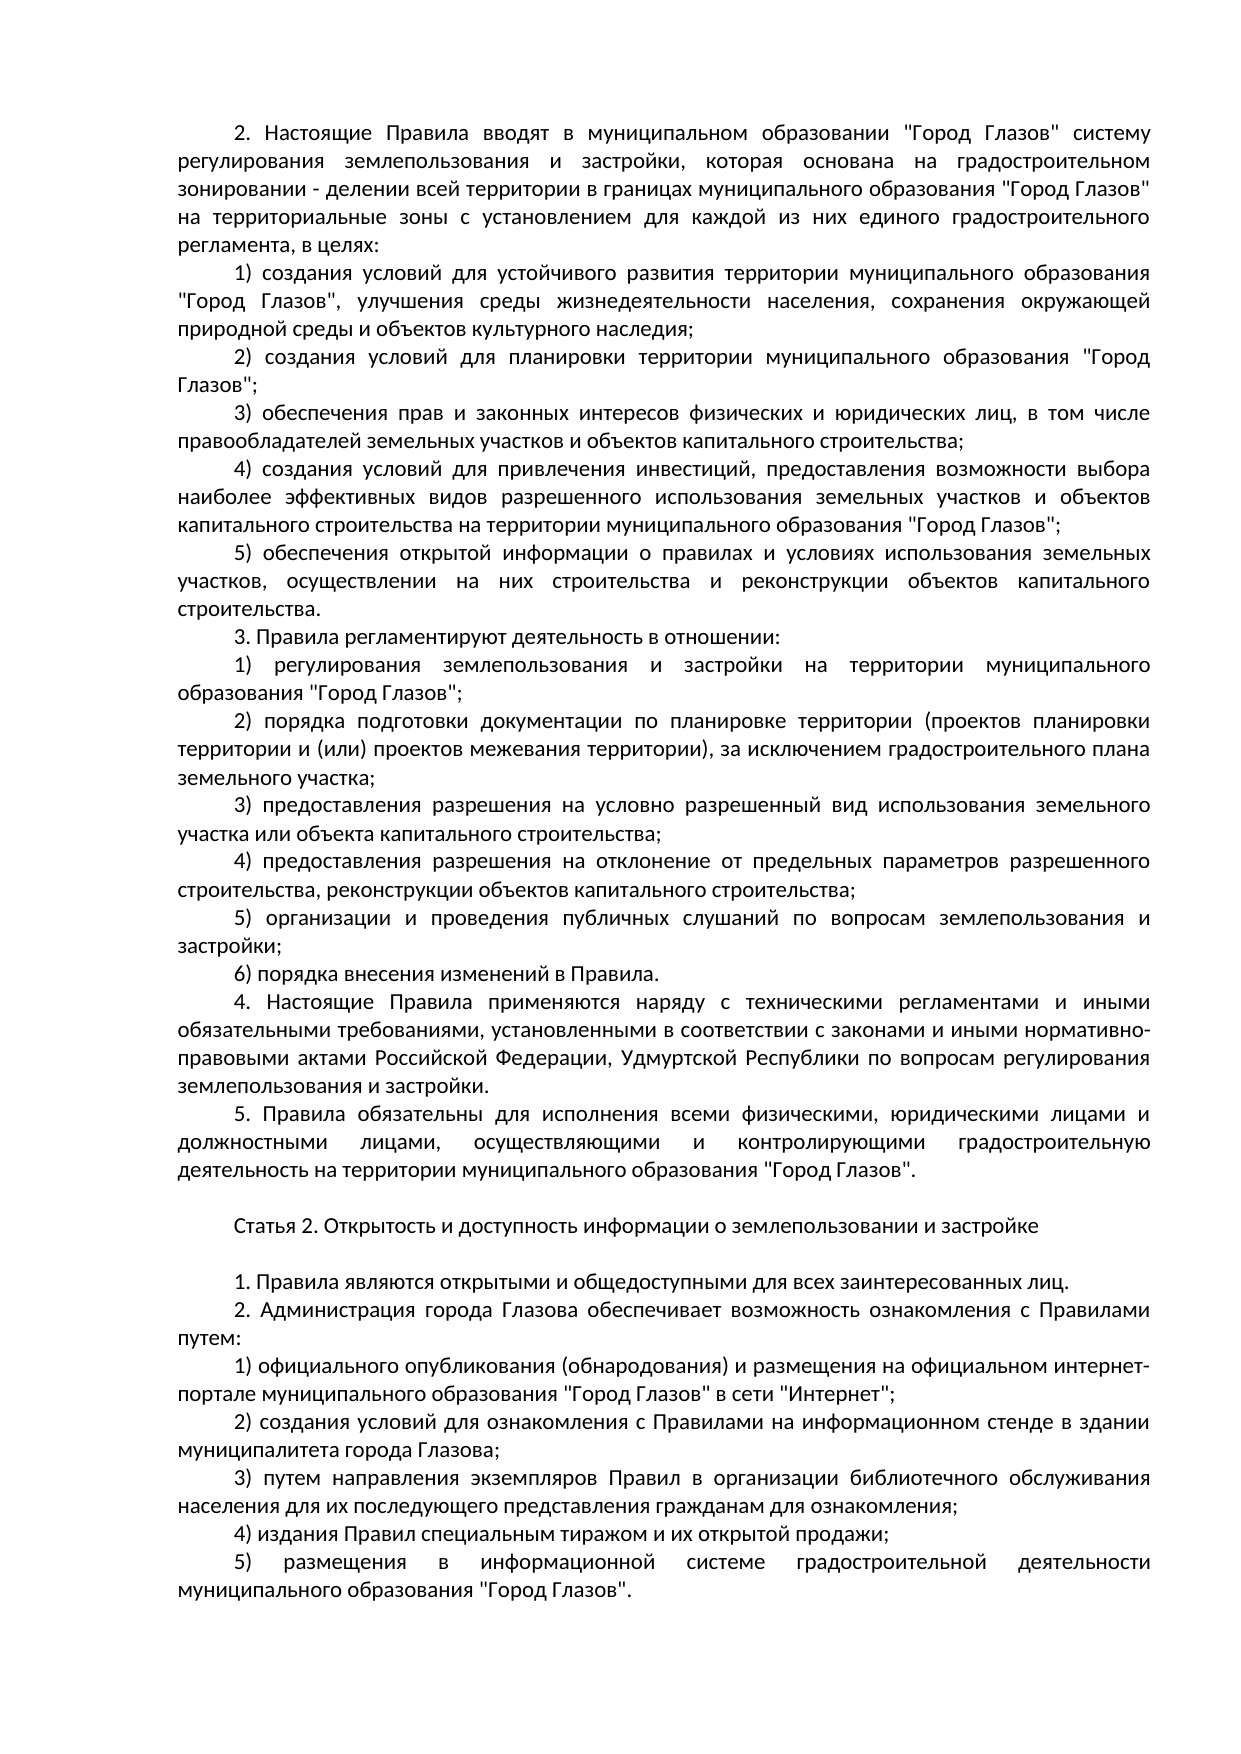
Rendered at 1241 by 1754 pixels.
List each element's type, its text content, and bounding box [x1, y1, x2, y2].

text 1. Правила являются открытыми и общедоступными для всех заинтересованных лиц. [177, 1267, 1152, 1295]
text 5) размещения в информационной системе градостроительной деятельности муниципального образования "Город Глазов". [177, 1547, 1152, 1603]
text 3) предоставления разрешения на условно разрешенный вид использования земельного участка или объекта капитального строительства; [177, 791, 1152, 847]
text 2) порядка подготовки документации по планировке территории (проектов планировки территории и (или) проектов межевания территории), за исключением градостроительного плана земельного участка; [177, 707, 1152, 791]
text 4) предоставления разрешения на отклонение от предельных параметров разрешенного строительства, реконструкции объектов капитального строительства; [177, 847, 1152, 903]
text 2. Настоящие Правила вводят в муниципальном образовании "Город Глазов" систему регулирования землепользования и застройки, которая основана на градостроительном зонировании - делении всей территории в границах муниципального образования "Город Глазов" на территориальные зоны с установлением для каждой из них единого градостроительного регламента, в целях: [177, 118, 1152, 258]
text 2) создания условий для планировки территории муниципального образования "Город Глазов"; [177, 342, 1152, 398]
text 5) обеспечения открытой информации о правилах и условиях использования земельных участков, осуществлении на них строительства и реконструкции объектов капитального строительства. [177, 538, 1152, 622]
text 5. Правила обязательны для исполнения всеми физическими, юридическими лицами и должностными лицами, осуществляющими и контролирующими градостроительную деятельность на территории муниципального образования "Город Глазов". [177, 1099, 1152, 1183]
text 1) создания условий для устойчивого развития территории муниципального образования "Город Глазов", улучшения среды жизнедеятельности населения, сохранения окружающей природной среды и объектов культурного наследия; [177, 258, 1152, 342]
text 3) обеспечения прав и законных интересов физических и юридических лиц, в том числе правообладателей земельных участков и объектов капитального строительства; [177, 398, 1152, 454]
text 3. Правила регламентируют деятельность в отношении: [177, 622, 1152, 651]
text Статья 2. Открытость и доступность информации о землепользовании и застройке [177, 1211, 1152, 1239]
text 4. Настоящие Правила применяются наряду с техническими регламентами и иными обязательными требованиями, установленными в соответствии с законами и иными нормативно-правовыми актами Российской Федерации, Удмуртской Республики по вопросам регулирования землепользования и застройки. [177, 987, 1152, 1099]
text 4) издания Правил специальным тиражом и их открытой продажи; [177, 1519, 1152, 1547]
text 2) создания условий для ознакомления с Правилами на информационном стенде в здании муниципалитета города Глазова; [177, 1407, 1152, 1463]
text 1) регулирования землепользования и застройки на территории муниципального образования "Город Глазов"; [177, 651, 1152, 707]
text 4) создания условий для привлечения инвестиций, предоставления возможности выбора наиболее эффективных видов разрешенного использования земельных участков и объектов капитального строительства на территории муниципального образования "Город Глазов"; [177, 454, 1152, 538]
text 5) организации и проведения публичных слушаний по вопросам землепользования и застройки; [177, 903, 1152, 959]
text 2. Администрация города Глазова обеспечивает возможность ознакомления с Правилами путем: [177, 1295, 1152, 1351]
text 1) официального опубликования (обнародования) и размещения на официальном интернет-портале муниципального образования "Город Глазов" в сети "Интернет"; [177, 1351, 1152, 1407]
text 3) путем направления экземпляров Правил в организации библиотечного обслуживания населения для их последующего представления гражданам для ознакомления; [177, 1463, 1152, 1519]
text 6) порядка внесения изменений в Правила. [177, 959, 1152, 987]
